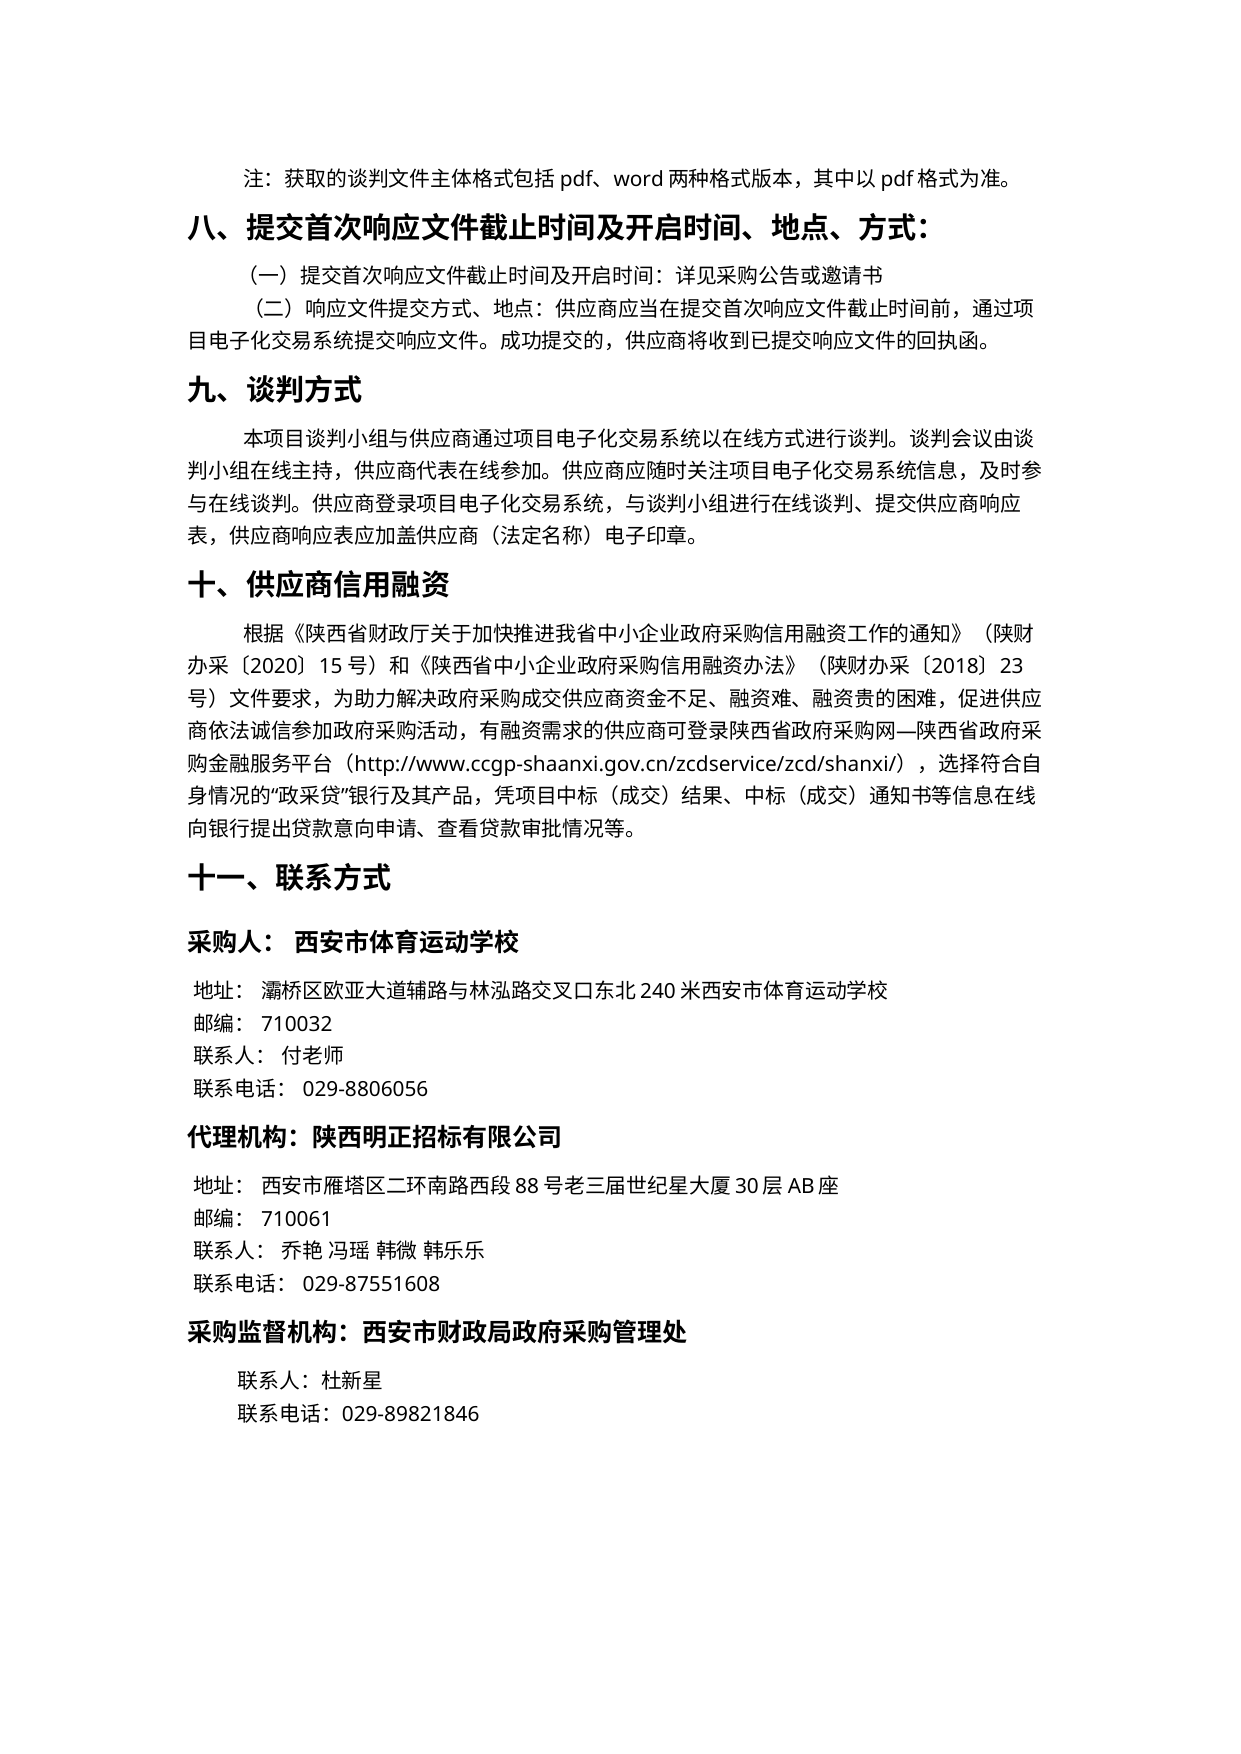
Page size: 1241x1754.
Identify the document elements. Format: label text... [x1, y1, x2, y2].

text 根据《陕西省财政厅关于加快推进我省中小企业政府采购信用融资工作的通知》（陕财办采〔2020〕15 号）和《陕西省中小企业政府采购信用融资办法》（陕财办采〔2018〕23 号）文件要求，为助力解决政府采购成交供应商资金不足、融资难、融资贵的困难，促进供应商依法诚信参加政府采购活动，有融资需求的供应商可登录陕西省政府采购网—陕西省政府采购金融服务平台（http://www.ccgp-shaanxi.gov.cn/zcdservice/zcd/shanxi/），选择符合自身情况的“政采贷”银行及其产品，凭项目中标（成交）结果、中标（成交）通知书等信息在线向银行提出贷款意向申请、查看贷款审批情况等。 [187, 617, 1053, 844]
text 联系人：杜新星 [187, 1364, 1053, 1397]
text 采购人： 西安市体育运动学校 [187, 909, 1053, 974]
text 邮编： 710032 [187, 1007, 1053, 1039]
text 联系电话：029-89821846 [187, 1397, 1053, 1429]
text 联系人： 付老师 [187, 1039, 1053, 1072]
text 本项目谈判小组与供应商通过项目电子化交易系统以在线方式进行谈判。谈判会议由谈判小组在线主持，供应商代表在线参加。供应商应随时关注项目电子化交易系统信息，及时参与在线谈判。供应商登录项目电子化交易系统，与谈判小组进行在线谈判、提交供应商响应表，供应商响应表应加盖供应商（法定名称）电子印章。 [187, 422, 1053, 552]
text 十、供应商信用融资 [187, 552, 1053, 617]
text 九、谈判方式 [187, 357, 1053, 422]
text 地址： 灞桥区欧亚大道辅路与林泓路交叉口东北240米西安市体育运动学校 [187, 974, 1053, 1007]
text 联系电话： 029-87551608 [187, 1267, 1053, 1299]
text 十一、联系方式 [187, 844, 1053, 909]
text 联系人： 乔艳 冯瑶 韩微 韩乐乐 [187, 1234, 1053, 1267]
text 采购监督机构：西安市财政局政府采购管理处 [187, 1299, 1053, 1364]
text 代理机构：陕西明正招标有限公司 [187, 1104, 1053, 1169]
text 注：获取的谈判文件主体格式包括pdf、word两种格式版本，其中以pdf格式为准。 [187, 162, 1053, 194]
text （二）响应文件提交方式、地点：供应商应当在提交首次响应文件截止时间前，通过项目电子化交易系统提交响应文件。成功提交的，供应商将收到已提交响应文件的回执函。 [187, 292, 1053, 357]
text 邮编： 710061 [187, 1202, 1053, 1234]
text （一）提交首次响应文件截止时间及开启时间：详见采购公告或邀请书 [187, 259, 1053, 292]
text 联系电话： 029-8806056 [187, 1072, 1053, 1104]
text 八、提交首次响应文件截止时间及开启时间、地点、方式： [187, 194, 1053, 259]
text 地址： 西安市雁塔区二环南路西段88号老三届世纪星大厦30层AB座 [187, 1169, 1053, 1202]
